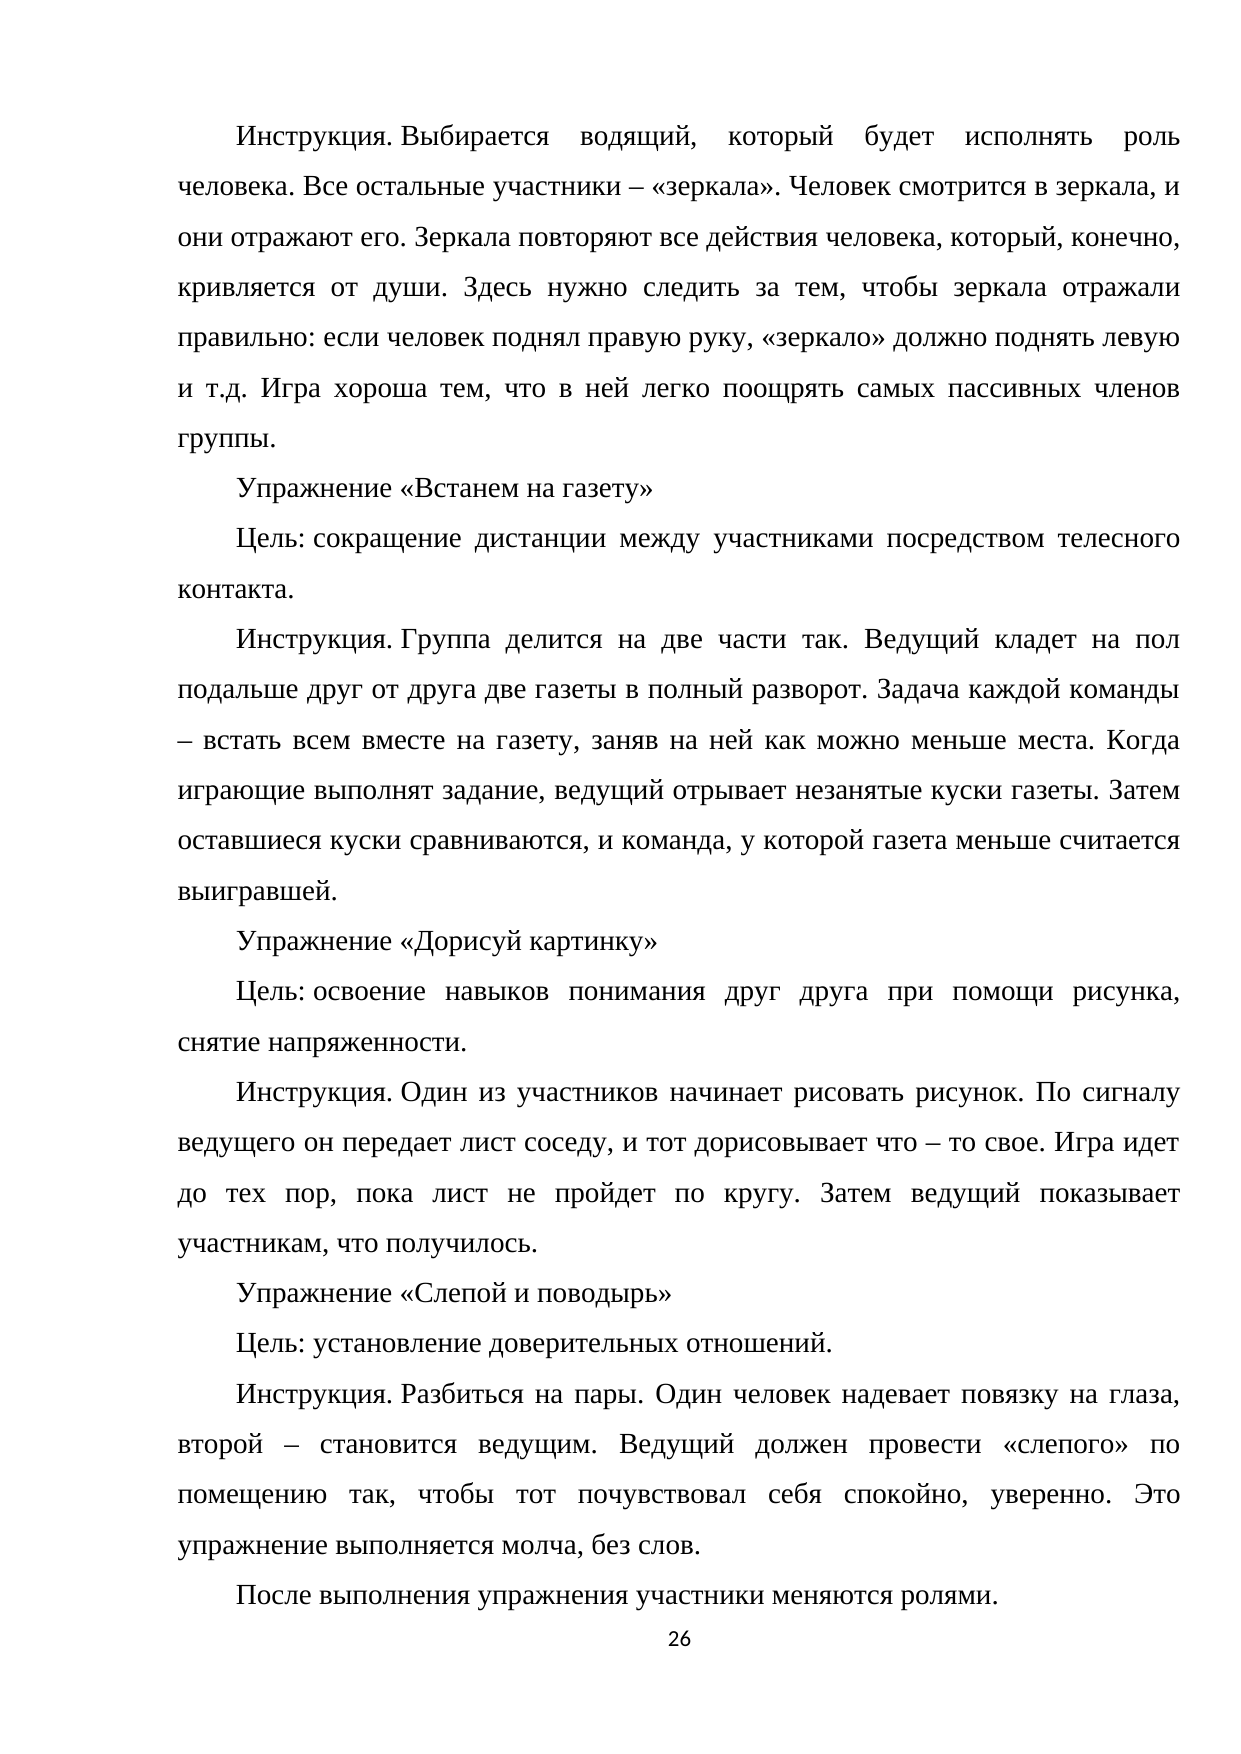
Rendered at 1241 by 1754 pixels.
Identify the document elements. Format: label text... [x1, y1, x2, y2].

text Инструкция. Выбирается водящий, который будет исполнять роль человека. Все остальные участники – «зеркала». Человек смотрится в зеркала, и они отражают его. Зеркала повторяют все действия человека, который, конечно, кривляется от души. Здесь нужно следить за тем, чтобы зеркала отражали правильно: если человек поднял правую руку, «зеркало» должно поднять левую и т.д. Игра хороша тем, что в ней легко поощрять самых пассивных членов группы. [177, 118, 1181, 453]
text Инструкция. Группа делится на две части так. Ведущий кладет на пол подальше друг от друга две газеты в полный разворот. Задача каждой команды – встать всем вместе на газету, заняв на ней как можно меньше места. Когда играющие выполнят задание, ведущий отрывает незанятые куски газеты. Затем оставшиеся куски сравниваются, и команда, у которой газета меньше считается выигравшей. [177, 621, 1181, 906]
text Цель: сокращение дистанции между участниками посредством телесного контакта. [177, 521, 1181, 604]
text Цель: установление доверительных отношений. [177, 1326, 1181, 1359]
text Инструкция. Один из участников начинает рисовать рисунок. По сигналу ведущего он передает лист соседу, и тот дорисовывает что – то свое. Игра идет до тех пор, пока лист не пройдет по кругу. Затем ведущий показывает участникам, что получилось. [177, 1074, 1181, 1258]
text Упражнение «Дорисуй картинку» [177, 923, 1181, 957]
text После выполнения упражнения участники меняются ролями. [177, 1577, 1181, 1611]
text Упражнение «Слепой и поводырь» [177, 1275, 1181, 1309]
text Цель: освоение навыков понимания друг друга при помощи рисунка, снятие напряженности. [177, 973, 1181, 1057]
text Упражнение «Встанем на газету» [177, 470, 1181, 504]
text Инструкция. Разбиться на пары. Один человек надевает повязку на глаза, второй – становится ведущим. Ведущий должен провести «слепого» по помещению так, чтобы тот почувствовал себя спокойно, уверенно. Это упражнение выполняется молча, без слов. [177, 1376, 1181, 1560]
